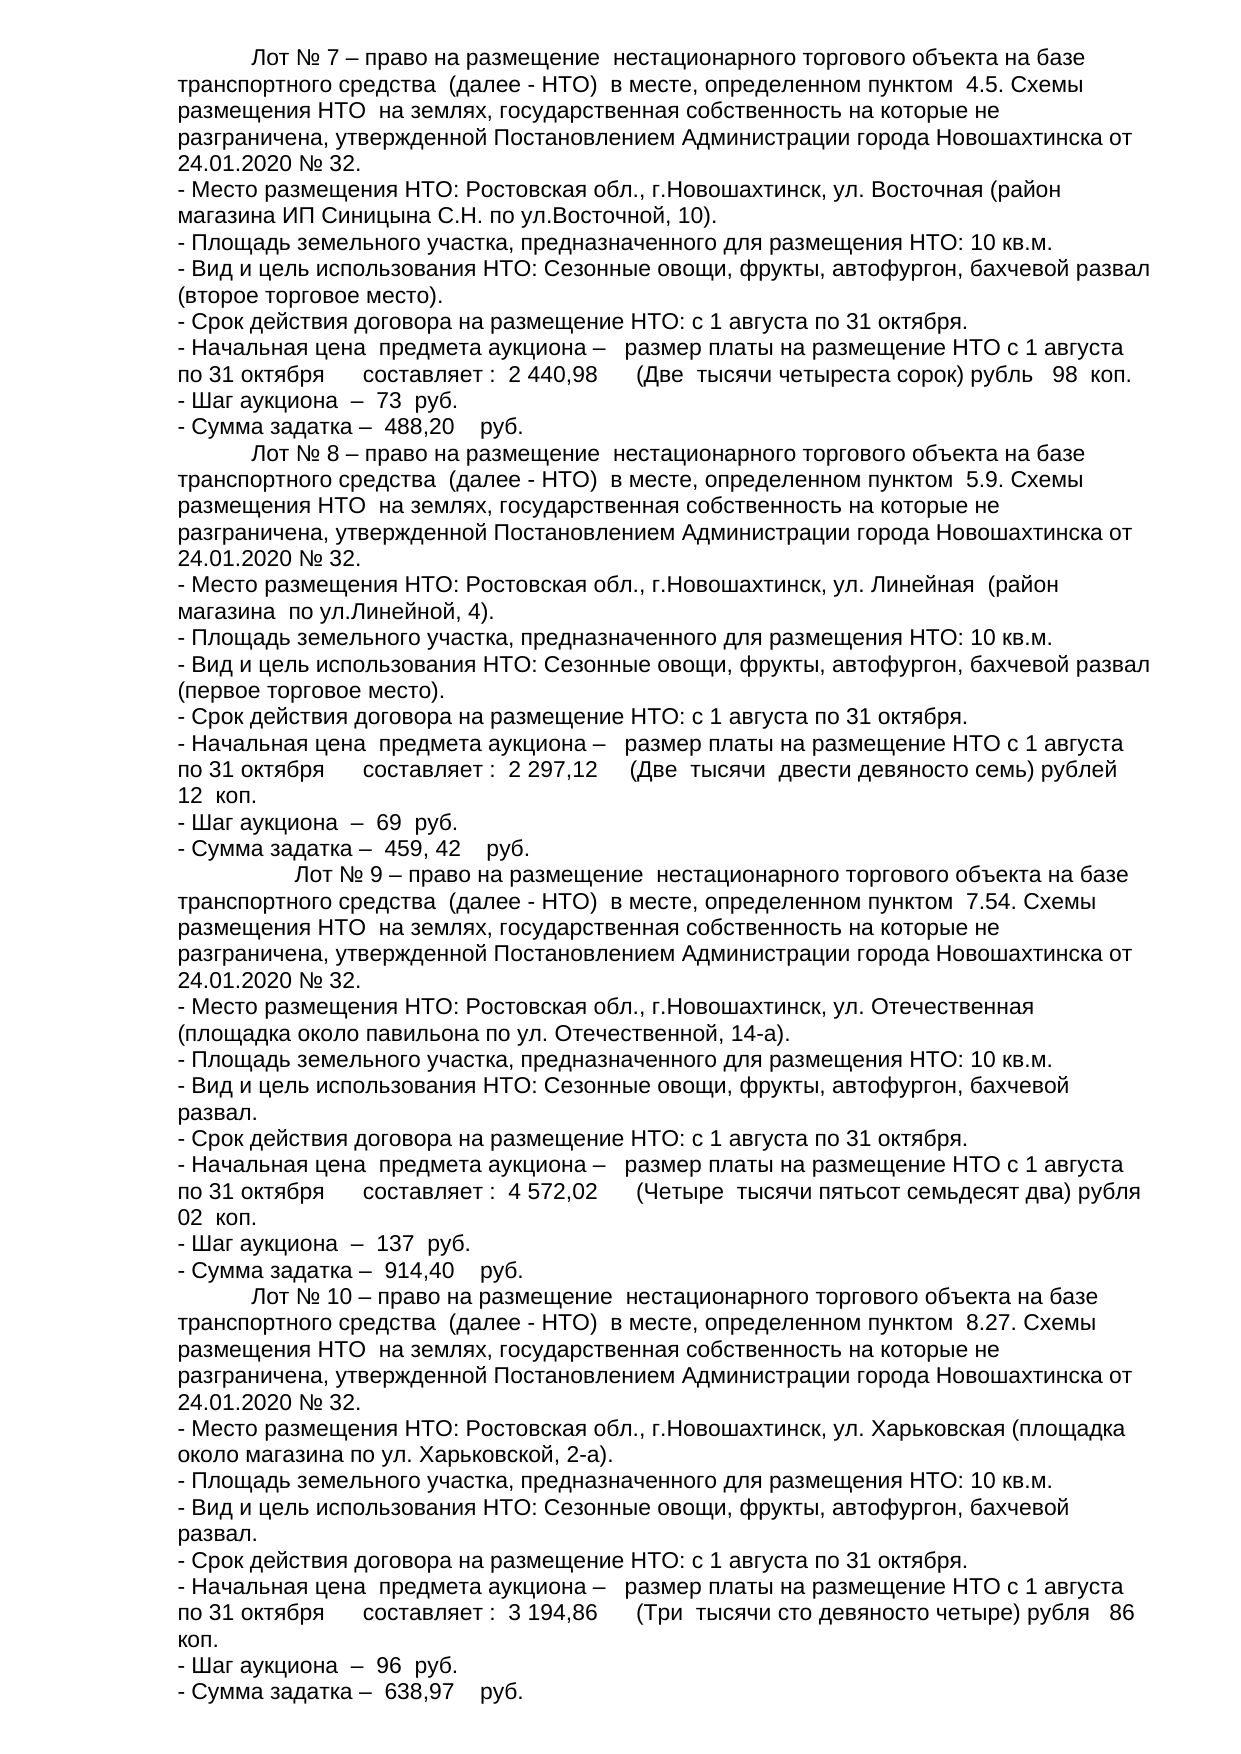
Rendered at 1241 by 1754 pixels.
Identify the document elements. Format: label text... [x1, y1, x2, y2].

text - Место размещения НТО: Ростовская обл., г.Новошахтинск, ул. Линейная (район магазина по ул.Линейной, 4). [177, 571, 1152, 624]
text - Площадь земельного участка, предназначенного для размещения НТО: 10 кв.м. [177, 229, 1152, 255]
text - Площадь земельного участка, предназначенного для размещения НТО: 10 кв.м. [177, 1467, 1152, 1494]
text - Сумма задатка – 488,20 руб. [177, 413, 1152, 440]
text - Срок действия договора на размещение НТО: с 1 августа по 31 октября. [177, 308, 1152, 334]
text - Место размещения НТО: Ростовская обл., г.Новошахтинск, ул. Восточная (район магазина ИП Синицына С.Н. по ул.Восточной, 10). [177, 176, 1152, 229]
text - Шаг аукциона – 69 руб. [177, 809, 1152, 835]
text - Сумма задатка – 459, 42 руб. [177, 835, 1152, 861]
text - Вид и цель использования НТО: Сезонные овощи, фрукты, автофургон, бахчевой развал. [177, 1072, 1152, 1125]
text - Вид и цель использования НТО: Сезонные овощи, фрукты, автофургон, бахчевой развал. [177, 1494, 1152, 1547]
text - Место размещения НТО: Ростовская обл., г.Новошахтинск, ул. Отечественная (площадка около павильона по ул. Отечественной, 14-а). [177, 993, 1152, 1046]
text Лот № 10 – право на размещение нестационарного торгового объекта на базе транспортного средства (далее - НТО) в месте, определенном пунктом 8.27. Схемы размещения НТО на землях, государственная собственность на которые не разграничена, утвержденной Постановлением Администрации города Новошахтинска от 24.01.2020 № 32. [177, 1283, 1152, 1415]
text - Срок действия договора на размещение НТО: с 1 августа по 31 октября. [177, 1547, 1152, 1573]
text - Вид и цель использования НТО: Сезонные овощи, фрукты, автофургон, бахчевой развал (второе торговое место). [177, 255, 1152, 308]
text - Сумма задатка – 638,97 руб. [177, 1678, 1152, 1705]
text - Срок действия договора на размещение НТО: с 1 августа по 31 октября. [177, 703, 1152, 729]
text Лот № 7 – право на размещение нестационарного торгового объекта на базе транспортного средства (далее - НТО) в месте, определенном пунктом 4.5. Схемы размещения НТО на землях, государственная собственность на которые не разграничена, утвержденной Постановлением Администрации города Новошахтинска от 24.01.2020 № 32. [177, 44, 1152, 176]
text - Начальная цена предмета аукциона – размер платы на размещение НТО с 1 августа по 31 октября составляет : 3 194,86 (Три тысячи сто девяносто четыре) рубля 86 коп. [177, 1573, 1152, 1652]
text Лот № 9 – право на размещение нестационарного торгового объекта на базе транспортного средства (далее - НТО) в месте, определенном пунктом 7.54. Схемы размещения НТО на землях, государственная собственность на которые не разграничена, утвержденной Постановлением Администрации города Новошахтинска от 24.01.2020 № 32. [177, 861, 1152, 993]
text - Шаг аукциона – 96 руб. [177, 1652, 1152, 1678]
text - Начальная цена предмета аукциона – размер платы на размещение НТО с 1 августа по 31 октября составляет : 2 297,12 (Две тысячи двести девяносто семь) рублей 12 коп. [177, 729, 1152, 809]
text - Шаг аукциона – 73 руб. [177, 387, 1152, 413]
text - Площадь земельного участка, предназначенного для размещения НТО: 10 кв.м. [177, 1046, 1152, 1072]
text - Вид и цель использования НТО: Сезонные овощи, фрукты, автофургон, бахчевой развал (первое торговое место). [177, 651, 1152, 703]
text - Шаг аукциона – 137 руб. [177, 1230, 1152, 1257]
text - Место размещения НТО: Ростовская обл., г.Новошахтинск, ул. Харьковская (площадка около магазина по ул. Харьковской, 2-а). [177, 1415, 1152, 1467]
text - Начальная цена предмета аукциона – размер платы на размещение НТО с 1 августа по 31 октября составляет : 2 440,98 (Две тысячи четыреста сорок) рубль 98 коп. [177, 334, 1152, 387]
text - Сумма задатка – 914,40 руб. [177, 1257, 1152, 1283]
text - Площадь земельного участка, предназначенного для размещения НТО: 10 кв.м. [177, 624, 1152, 651]
text Лот № 8 – право на размещение нестационарного торгового объекта на базе транспортного средства (далее - НТО) в месте, определенном пунктом 5.9. Схемы размещения НТО на землях, государственная собственность на которые не разграничена, утвержденной Постановлением Администрации города Новошахтинска от 24.01.2020 № 32. [177, 440, 1152, 571]
text - Начальная цена предмета аукциона – размер платы на размещение НТО с 1 августа по 31 октября составляет : 4 572,02 (Четыре тысячи пятьсот семьдесят два) рубля 02 коп. [177, 1151, 1152, 1230]
text - Срок действия договора на размещение НТО: с 1 августа по 31 октября. [177, 1125, 1152, 1151]
